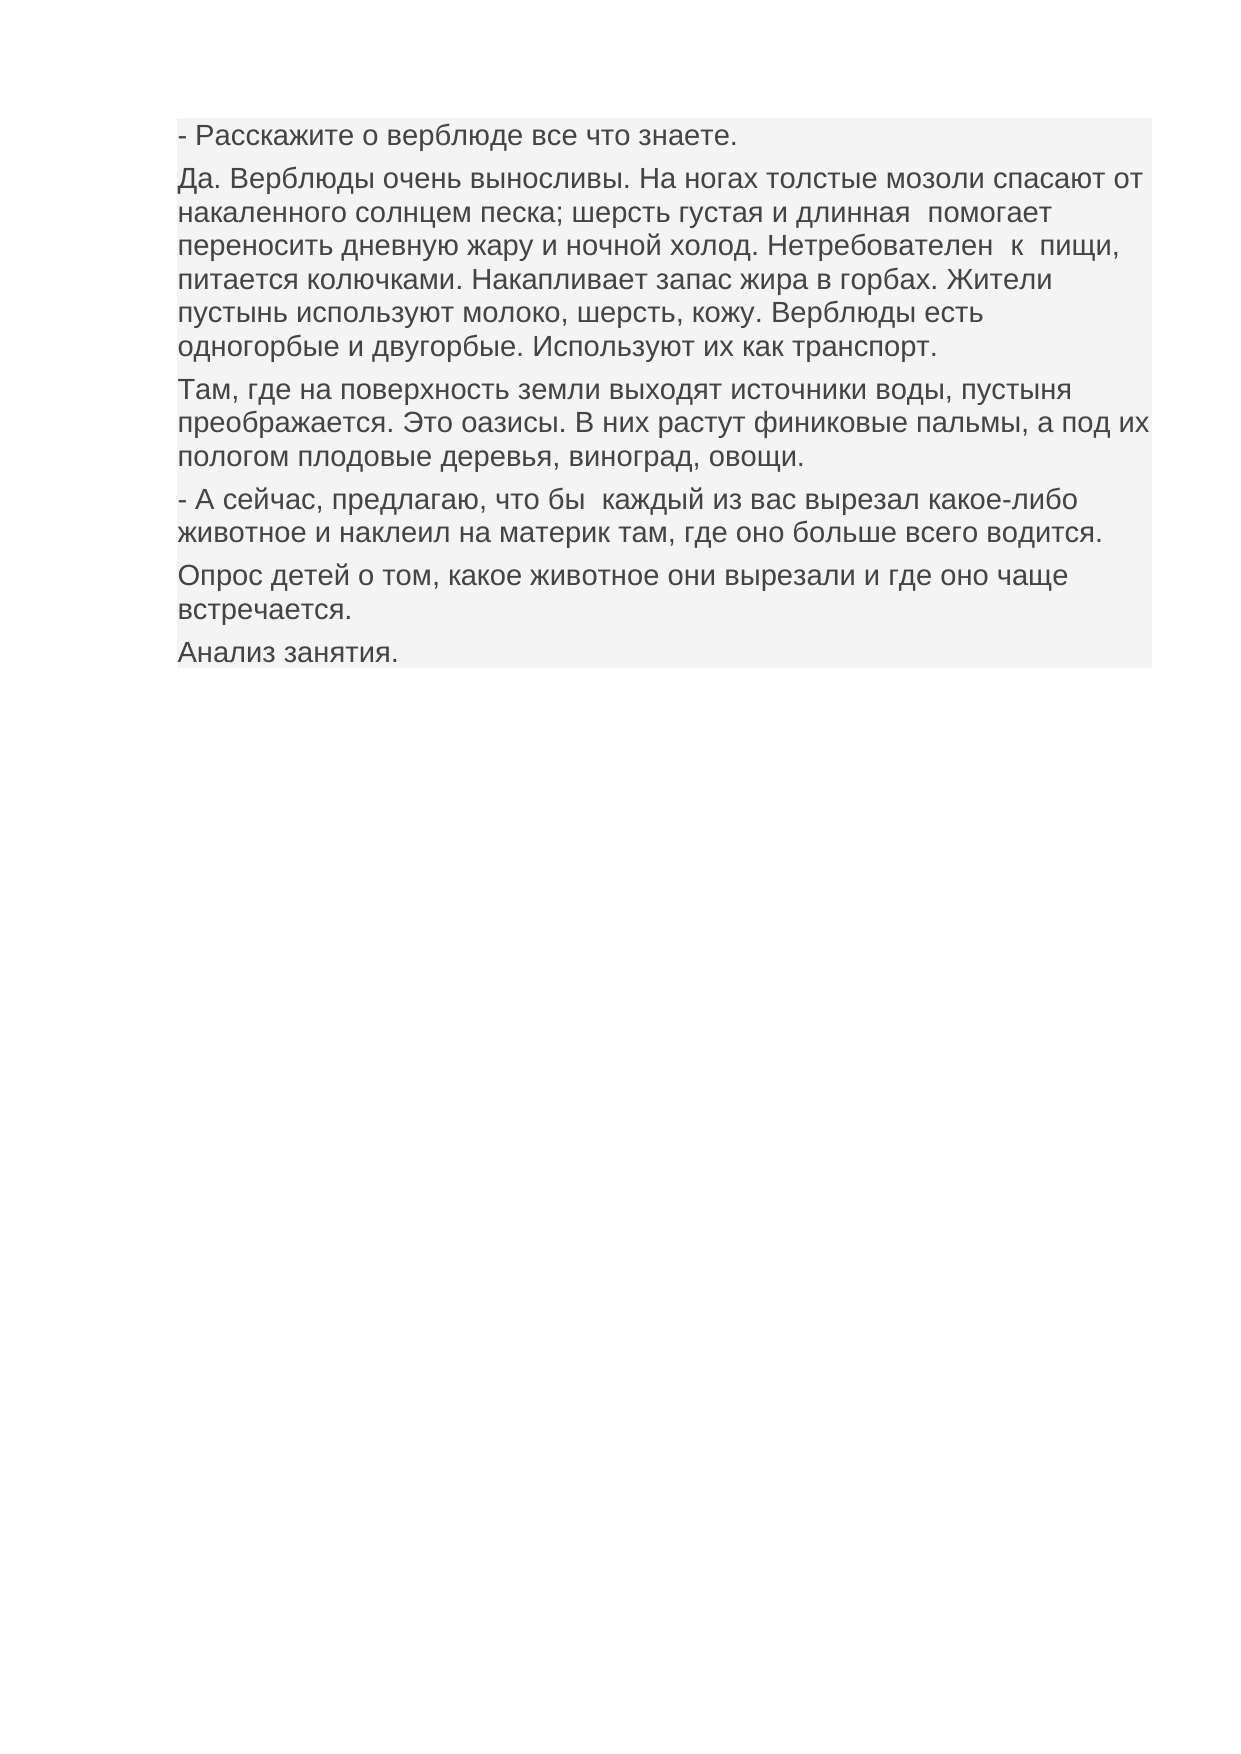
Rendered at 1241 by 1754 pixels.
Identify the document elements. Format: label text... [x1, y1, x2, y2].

text - А сейчас, предлагаю, что бы каждый из вас вырезал какое-либо животное и наклеил на материк там, где оно больше всего водится. [177, 482, 1152, 549]
text Опрос детей о том, какое животное они вырезали и где оно чаще встречается. [177, 558, 1152, 625]
text Анализ занятия. [177, 634, 1152, 668]
text Да. Верблюды очень выносливы. На ногах толстые мозоли спасают от накаленного солнцем песка; шерсть густая и длинная помогает переносить дневную жару и ночной холод. Нетребователен к пищи, питается колючками. Накапливает запас жира в горбах. Жители пустынь используют молоко, шерсть, кожу. Верблюды есть одногорбые и двугорбые. Используют их как транспорт. [177, 161, 1152, 362]
text Там, где на поверхность земли выходят источники воды, пустыня преображается. Это оазисы. В них растут финиковые пальмы, а под их пологом плодовые деревья, виноград, овощи. [177, 372, 1152, 472]
text - Расскажите о верблюде все что знаете. [177, 118, 1152, 152]
